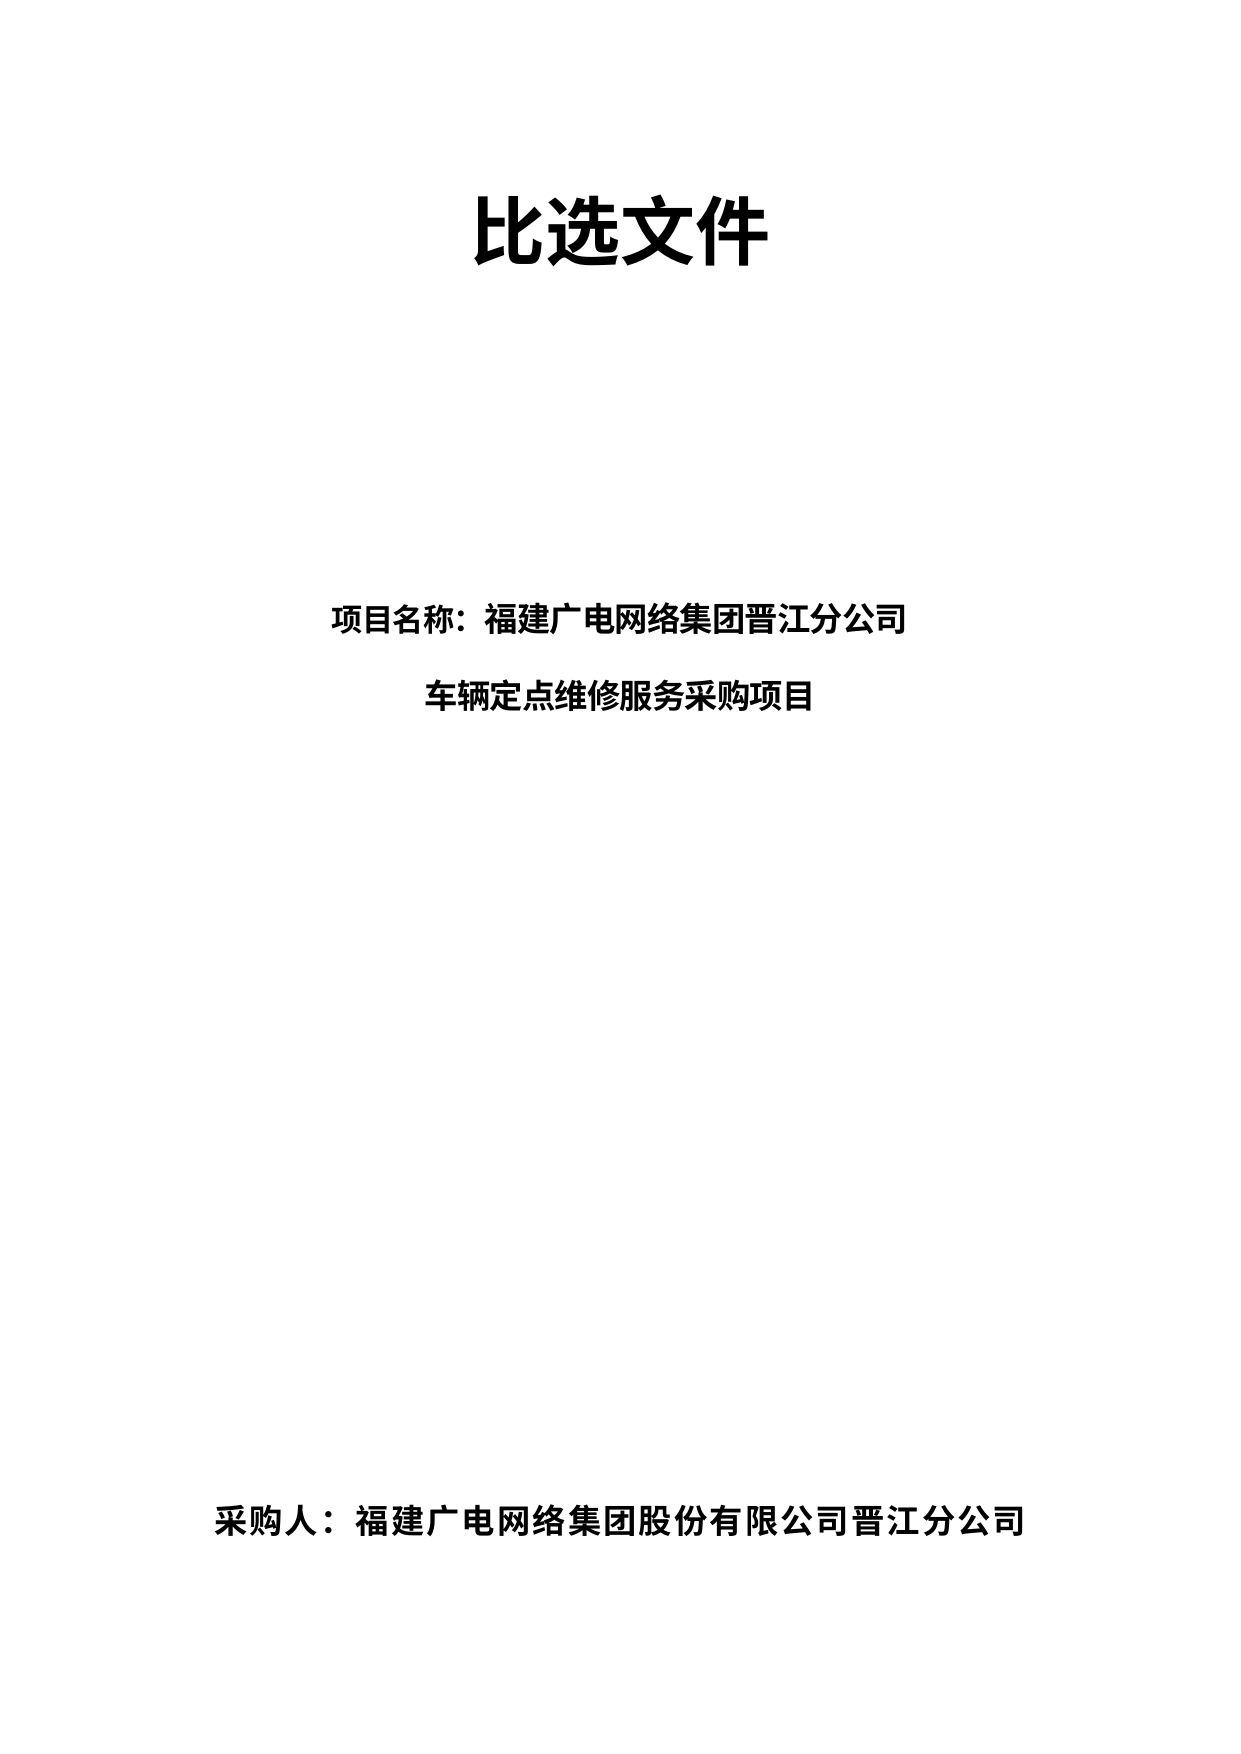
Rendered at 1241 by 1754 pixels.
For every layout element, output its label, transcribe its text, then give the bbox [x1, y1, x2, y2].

text 采购人：福建广电网络集团股份有限公司晋江分公司 [165, 1487, 1075, 1552]
text 项目名称：福建广电网络集团晋江分公司 [165, 584, 1075, 649]
text 比选文件 [165, 162, 1075, 292]
text 车辆定点维修服务采购项目 [165, 662, 1075, 727]
